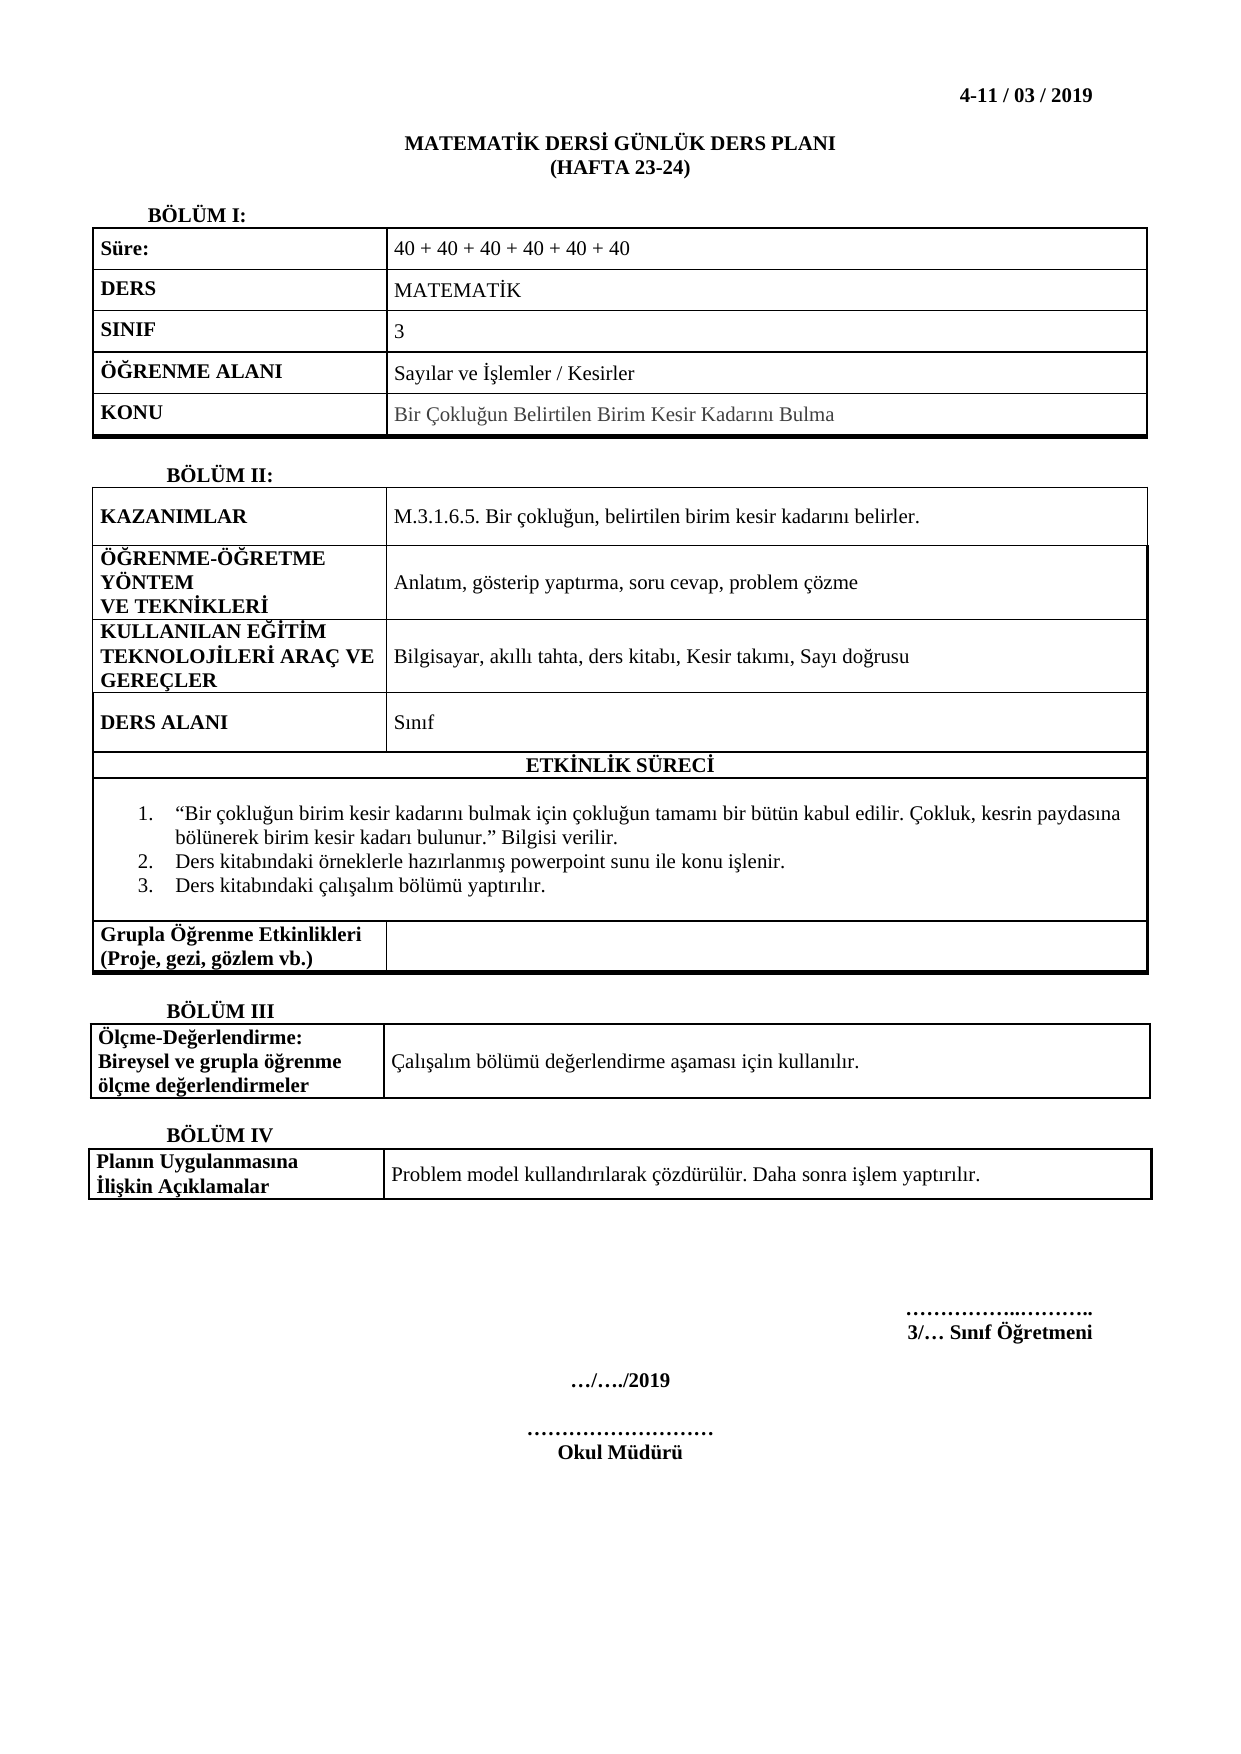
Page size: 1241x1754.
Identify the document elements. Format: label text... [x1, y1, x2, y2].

table_header M.3.1.6.5. Bir çokluğun, belirtilen birim kesir kadarını belirler. [387, 488, 1147, 545]
text ……………..……….. [148, 1296, 1092, 1320]
text ……………………… [148, 1416, 1092, 1440]
table_cell 3 [388, 311, 1146, 351]
text BÖLÜM II: [148, 463, 1092, 487]
table_cell DERS [94, 270, 386, 310]
table_cell Bilgisayar, akıllı tahta, ders kitabı, Kesir takımı, Sayı doğrusu [387, 620, 1146, 692]
table_header Problem model kullandırılarak çözdürülür. Daha sonra işlem yaptırılır. [385, 1150, 1150, 1198]
table_cell [387, 922, 1146, 970]
table_cell ÖĞRENME ALANI [94, 353, 386, 392]
table_cell Bir Çokluğun Belirtilen Birim Kesir Kadarını Bulma [388, 394, 1146, 434]
table_header Planın Uygulanmasına İlişkin Açıklamalar [90, 1150, 383, 1198]
text Okul Müdürü [148, 1440, 1092, 1464]
table_cell Anlatım, gösterip yaptırma, soru cevap, problem çözme [387, 546, 1146, 618]
text …/…./2019 [148, 1368, 1092, 1392]
table_cell KONU [94, 394, 386, 434]
table_cell MATEMATİK [388, 270, 1146, 310]
text 3/… Sınıf Öğretmeni [148, 1320, 1092, 1344]
table_cell Sınıf [387, 693, 1146, 751]
table_cell “Bir çokluğun birim kesir kadarını bulmak için çokluğun tamamı bir bütün kabul edilir. Çokluk, kesrin paydasına bölünerek birim kesir kadarı bulunur.” Bilgisi verilir. Ders kitabındaki örneklerle hazırlanmış powerpoint sunu ile konu işlenir. Ders kitabındaki çalışalım bölümü yaptırılır. [94, 779, 1146, 920]
table_header 40 + 40 + 40 + 40 + 40 + 40 [388, 229, 1146, 268]
text BÖLÜM III [148, 999, 1092, 1023]
text BÖLÜM IV [148, 1123, 1092, 1147]
table_cell ÖĞRENME-ÖĞRETME YÖNTEM VE TEKNİKLERİ [93, 546, 386, 618]
table_cell Grupla Öğrenme Etkinlikleri (Proje, gezi, gözlem vb.) [94, 922, 386, 970]
table_cell KULLANILAN EĞİTİM TEKNOLOJİLERİ ARAÇ VE GEREÇLER [93, 620, 386, 692]
table_header KAZANIMLAR [93, 488, 386, 545]
table_cell SINIF [94, 311, 386, 351]
table_header Ölçme-Değerlendirme: Bireysel ve grupla öğrenme ölçme değerlendirmeler [92, 1025, 383, 1097]
text (HAFTA 23-24) [148, 155, 1092, 179]
table_header Çalışalım bölümü değerlendirme aşaması için kullanılır. [385, 1025, 1149, 1097]
table_cell DERS ALANI [94, 693, 386, 751]
text MATEMATİK DERSİ GÜNLÜK DERS PLANI [148, 131, 1092, 155]
text 4-11 / 03 / 2019 [148, 83, 1092, 107]
text BÖLÜM I: [148, 203, 1092, 227]
table_header Süre: [94, 229, 386, 268]
table_cell Sayılar ve İşlemler / Kesirler [388, 353, 1146, 392]
table_cell ETKİNLİK SÜRECİ [94, 753, 1146, 777]
